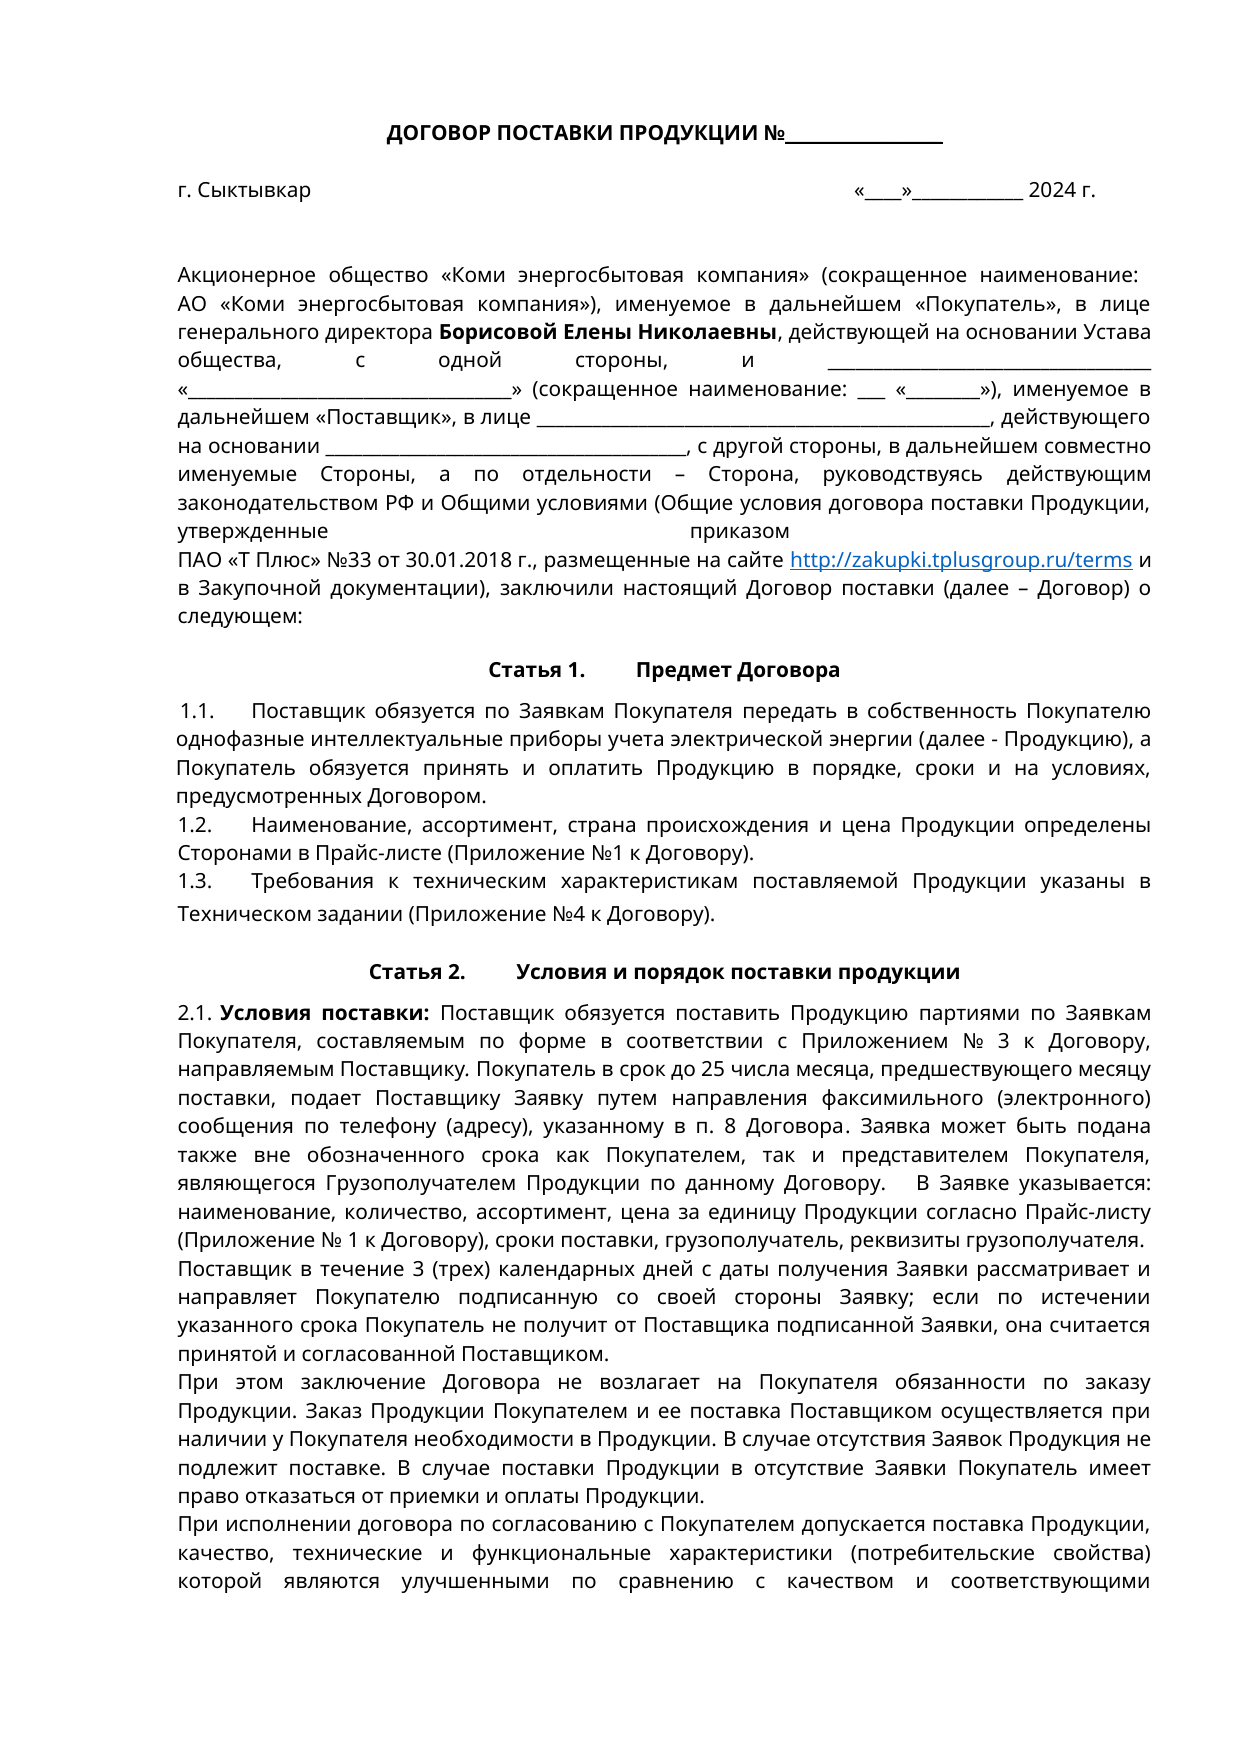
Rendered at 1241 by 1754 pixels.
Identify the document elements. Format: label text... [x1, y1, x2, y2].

list Наименование, ассортимент, страна происхождения и цена Продукции определены Сторонами в Прайс-листе (Приложение №1 к Договору). [177, 810, 1152, 867]
list При этом заключение Договора не возлагает на Покупателя обязанности по заказу Продукции. Заказ Продукции Покупателем и ее поставка Поставщиком осуществляется при наличии у Покупателя необходимости в Продукции. В случае отсутствия Заявок Продукция не подлежит поставке. В случае поставки Продукции в отсутствие Заявки Покупатель имеет право отказаться от приемки и оплаты Продукции. [177, 1367, 1152, 1509]
list Условия и порядок поставки продукции [177, 957, 1152, 985]
list Поставщик обязуется по Заявкам Покупателя передать в собственность Покупателю однофазные интеллектуальные приборы учета электрической энергии (далее - Продукцию), а Покупатель обязуется принять и оплатить Продукцию в порядке, сроки и на условиях, предусмотренных Договором. [176, 696, 1152, 810]
list Поставщик в течение 3 (трех) календарных дней с даты получения Заявки рассматривает и направляет Покупателю подписанную со своей стороны Заявку; если по истечении указанного срока Покупатель не получит от Поставщика подписанной Заявки, она считается принятой и согласованной Поставщиком. [177, 1254, 1152, 1367]
text Акционерное общество «Коми энергосбытовая компания» (сокращенное наименование: АО «Коми энергосбытовая компания»), именуемое в дальнейшем «Покупатель», в лице генерального директора Борисовой Елены Николаевны, действующей на основании Устава общества, с одной стороны, и ___________________________________ «___________________________________» (сокращенное наименование: ___ «________»), именуемое в дальнейшем «Поставщик», в лице _________________________________________________, действующего на основании _______________________________________, с другой стороны, в дальнейшем совместно именуемые Стороны, а по отдельности – Сторона, руководствуясь действующим законодательством РФ и Общими условиями (Общие условия договора поставки Продукции, утвержденные приказом ПАО «Т Плюс» №33 от 30.01.2018 г., размещенные на сайте http://zakupki.tplusgroup.ru/terms и в Закупочной документации), заключили настоящий Договор поставки (далее – Договор) о следующем: [177, 260, 1152, 630]
list Предмет Договора [177, 655, 1152, 683]
text ДОГОВОР ПОСТАВКИ ПРОДУКЦИИ №_________________ [177, 118, 1152, 147]
list Условия поставки: Поставщик обязуется поставить Продукцию партиями по Заявкам Покупателя, составляемым по форме в соответствии с Приложением № 3 к Договору, направляемым Поставщику. Покупатель в срок до 25 числа месяца, предшествующего месяцу поставки, подает Поставщику Заявку путем направления факсимильного (электронного) сообщения по телефону (адресу), указанному в п. 8 Договора. Заявка может быть подана также вне обозначенного срока как Покупателем, так и представителем Покупателя, являющегося Грузополучателем Продукции по данному Договору. В Заявке указывается: наименование, количество, ассортимент, цена за единицу Продукции согласно Прайс-листу (Приложение № 1 к Договору), сроки поставки, грузополучатель, реквизиты грузополучателя. [177, 998, 1152, 1254]
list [177, 1509, 1152, 1595]
text г. Сыктывкар «____»____________ 2024 г. [177, 175, 1152, 203]
list Требования к техническим характеристикам поставляемой Продукции указаны в Техническом задании (Приложение №4 к Договору). [177, 867, 1152, 928]
